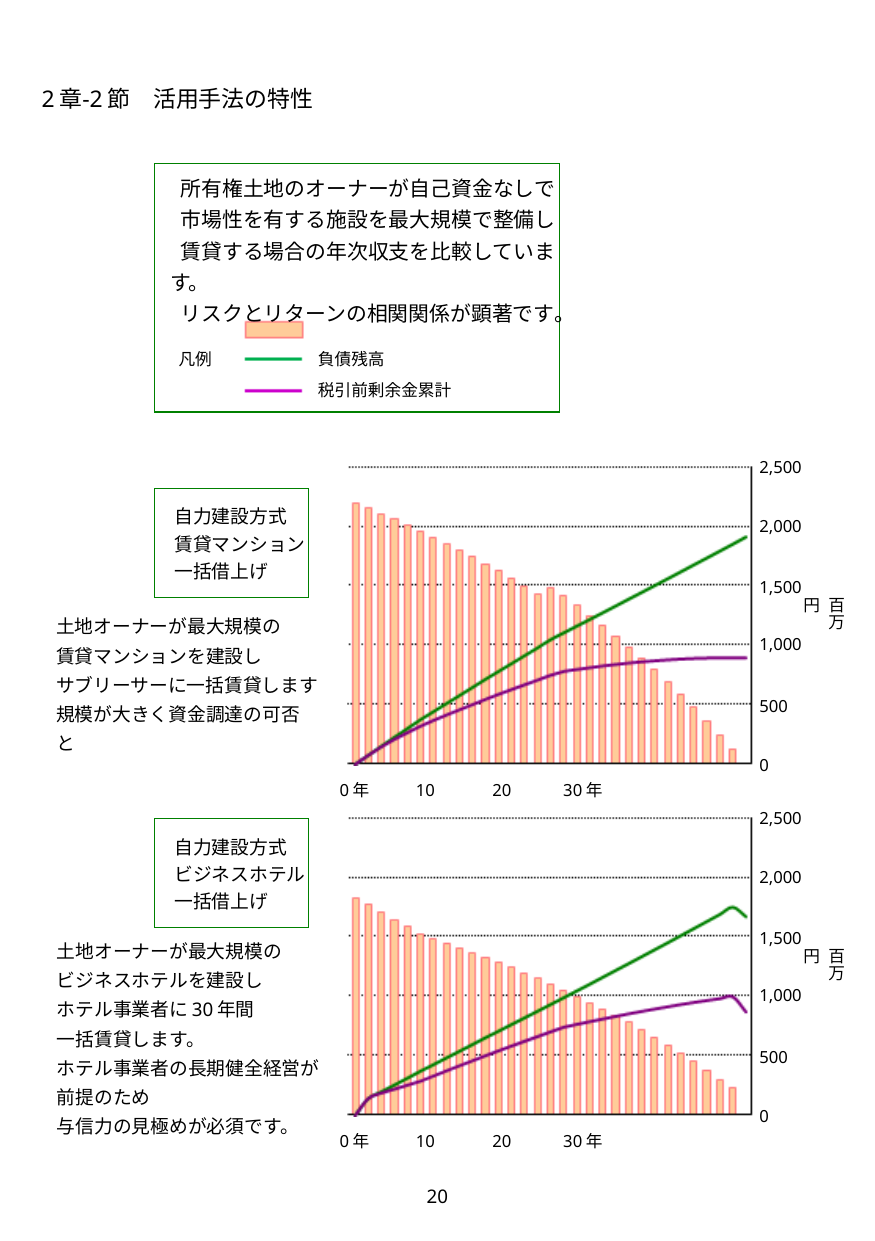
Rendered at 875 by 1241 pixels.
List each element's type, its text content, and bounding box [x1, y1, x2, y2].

picture [346, 465, 754, 766]
picture [346, 816, 754, 1117]
text 2章-2節 活用手法の特性 [41, 83, 833, 114]
picture [242, 315, 307, 399]
